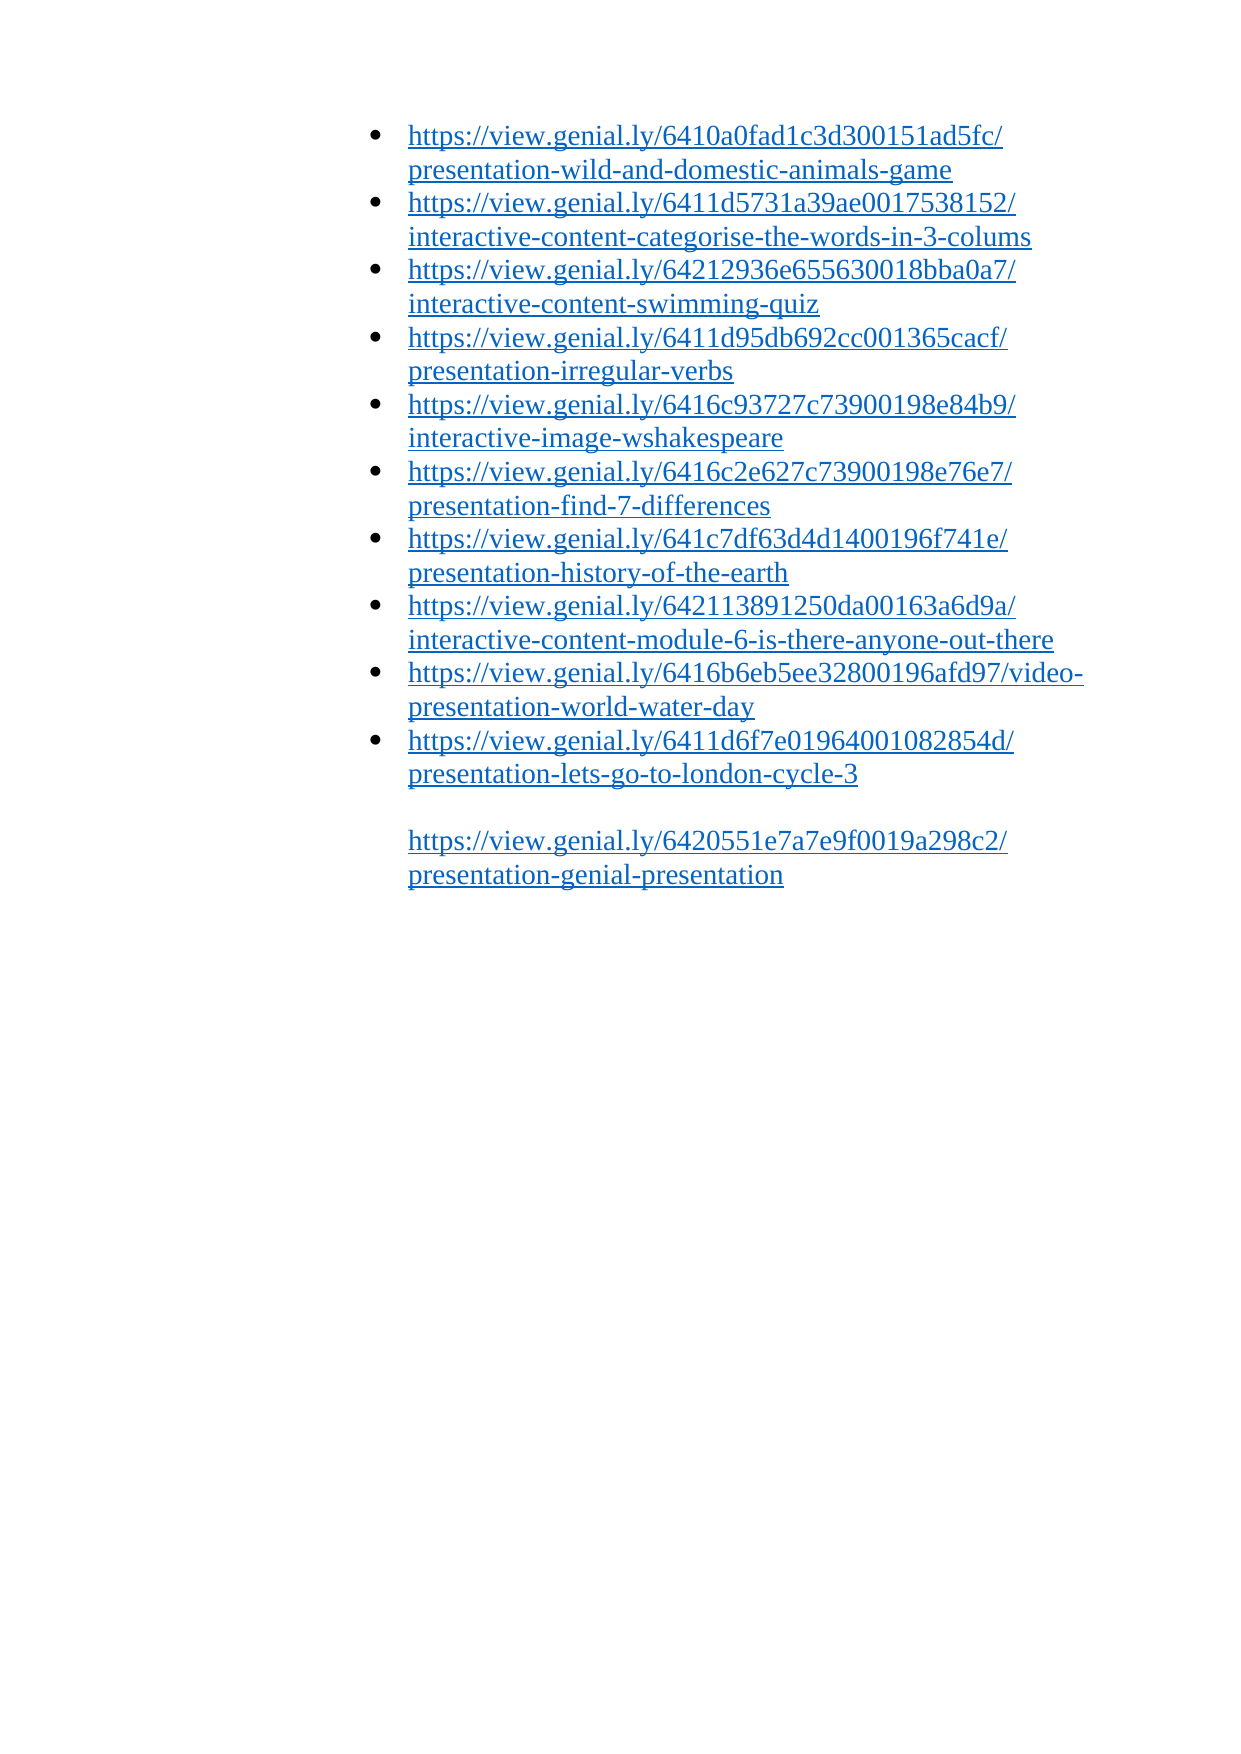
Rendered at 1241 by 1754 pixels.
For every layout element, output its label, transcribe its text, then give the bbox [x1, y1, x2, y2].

list https://view.genial.ly/64212936e655630018bba0a7/interactive-content-swimming-quiz [370, 252, 1093, 320]
list https://view.genial.ly/641c7df63d4d1400196f741e/presentation-history-of-the-earth [370, 521, 1093, 588]
list https://view.genial.ly/6416c93727c73900198e84b9/interactive-image-wshakespeare [370, 387, 1093, 454]
list https://view.genial.ly/6416b6eb5ee32800196afd97/video-presentation-world-water-day [370, 656, 1093, 723]
list https://view.genial.ly/6411d95db692cc001365cacf/presentation-irregular-verbs [370, 320, 1093, 387]
list https://view.genial.ly/6420551e7a7e9f0019a298c2/presentation-genial-presentation [408, 823, 1093, 891]
list https://view.genial.ly/6411d5731a39ae0017538152/interactive-content-categorise-the-words-in-3-colums [370, 185, 1093, 252]
list https://view.genial.ly/6416c2e627c73900198e76e7/presentation-find-7-differences [370, 454, 1093, 521]
list https://view.genial.ly/6411d6f7e01964001082854d/presentation-lets-go-to-london-cycle-3 [370, 723, 1093, 790]
list https://view.genial.ly/642113891250da00163a6d9a/interactive-content-module-6-is-there-anyone-out-there [370, 588, 1093, 656]
list https://view.genial.ly/6410a0fad1c3d300151ad5fc/presentation-wild-and-domestic-animals-game [370, 118, 1093, 185]
